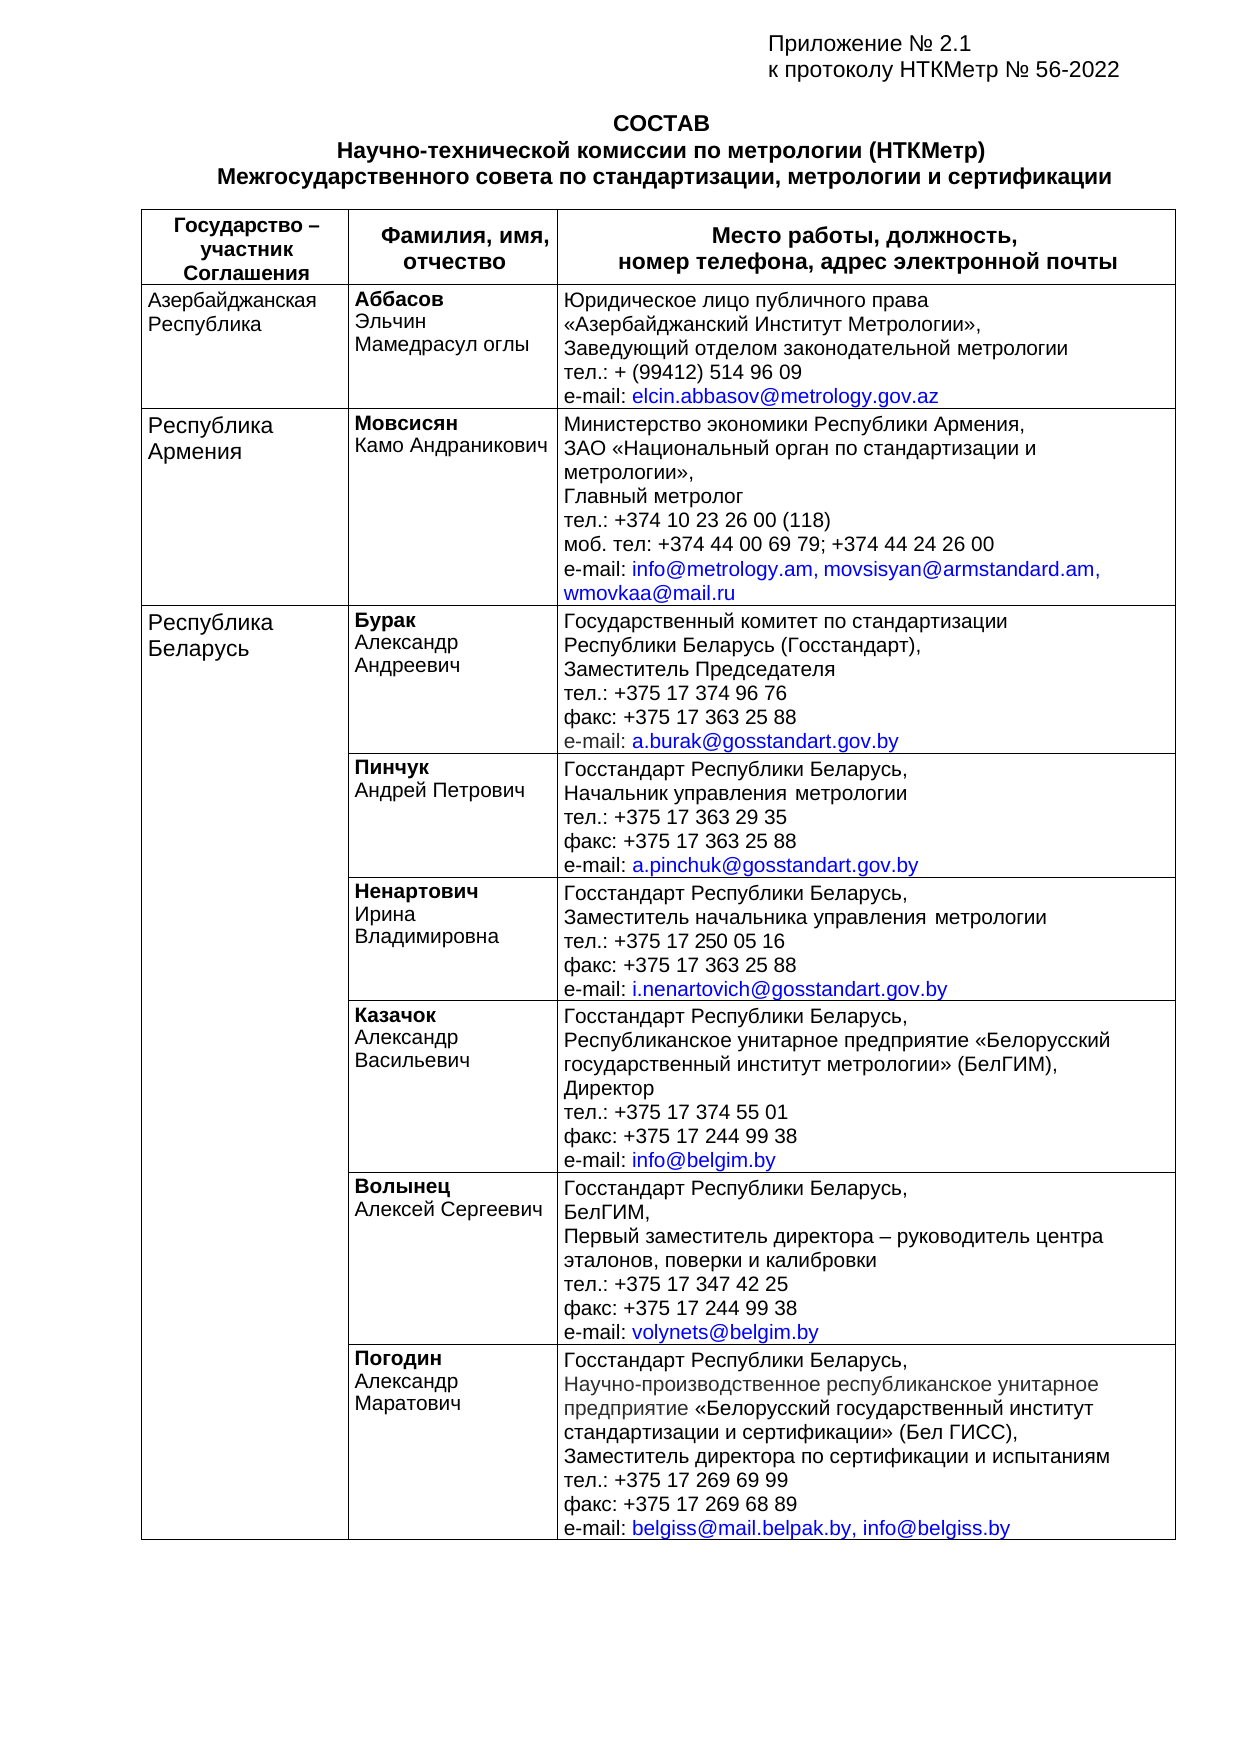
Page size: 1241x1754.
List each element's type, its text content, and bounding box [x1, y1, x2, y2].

table_cell Ненартович Ирина Владимировна [349, 878, 557, 1000]
table_cell Госстандарт Республики Беларусь, Научно-производственное республиканское унитарное предприятие «Белорусский государственный институт стандартизации и сертификации» (Бел ГИСС), Заместитель директора по сертификации и испытаниям тел.: +375 17 269 69 99 факс: +375 17 269 68 89 e-mail: belgiss@mail.belpak.by, info@belgiss.by [558, 1345, 1175, 1539]
table_cell Пинчук Андрей Петрович [349, 754, 557, 877]
table_header Фамилия, имя, отчество [349, 210, 557, 284]
table_header Место работы, должность, номер телефона, адрес электронной почты [558, 210, 1175, 284]
table_cell Волынец Алексей Сергеевич [349, 1173, 557, 1344]
text СОСТАВ Научно-технической комиссии по метрологии (НТКМетр) Межгосударственного совета по стандартизации, метрологии и сертификации [148, 110, 1181, 189]
table_cell Республика Армения [142, 409, 348, 605]
table_cell Аббасов Эльчин Мамедрасул оглы [349, 285, 557, 408]
table_cell Республика Беларусь [142, 606, 348, 1539]
table_cell Госстандарт Республики Беларусь, Начальник управления метрологии тел.: +375 17 363 29 35 факс: +375 17 363 25 88 e-mail: a.pinchuk@gosstandart.gov.by [558, 754, 1175, 877]
table_cell Госстандарт Республики Беларусь, БелГИМ, Первый заместитель директора – руководитель центра эталонов, поверки и калибровки тел.: +375 17 347 42 25 факс: +375 17 244 99 38 e-mail: volynets@belgim.by [558, 1173, 1175, 1344]
table_cell Мовсисян Камо Андраникович [349, 409, 557, 605]
table_cell Госстандарт Республики Беларусь, Республиканское унитарное предприятие «Белорусский государственный институт метрологии» (БелГИМ), Директор тел.: +375 17 374 55 01 факс: +375 17 244 99 38 e-mail: info@belgim.by [558, 1001, 1175, 1172]
table_cell Государственный комитет по стандартизации Республики Беларусь (Госстандарт), Заместитель Председателя тел.: +375 17 374 96 76 факс: +375 17 363 25 88 e-mail: a.burak@gosstandart.gov.by [558, 606, 1175, 753]
table_cell Азербайджанская Республика [142, 285, 348, 408]
table_cell Бурак Александр Андреевич [349, 606, 557, 753]
table_cell Юридическое лицо публичного права «Азербайджанский Институт Метрологии», Заведующий отделом законодательной метрологии тел.: + (99412) 514 96 09 е-mail: elcin.abbasov@metrology.gov.az [558, 285, 1175, 408]
table_header Государство – участник Соглашения [142, 210, 348, 284]
table_cell Госстандарт Республики Беларусь, Заместитель начальника управления метрологии тел.: +375 17 250 05 16 факс: +375 17 363 25 88 e-mail: i.nenartovich@gosstandart.gov.by [558, 878, 1175, 1000]
table_cell Казачок Александр Васильевич [349, 1001, 557, 1172]
table_cell Погодин Александр Маратович [349, 1345, 557, 1539]
table_cell Министерство экономики Республики Армения, ЗАО «Национальный орган по стандартизации и метрологии», Главный метролог тел.: +374 10 23 26 00 (118) моб. тел: +374 44 00 69 79; +374 44 24 26 00 е-mail: info@metrology.am, movsisyan@armstandard.am, wmovkaa@mail.ru [558, 409, 1175, 605]
